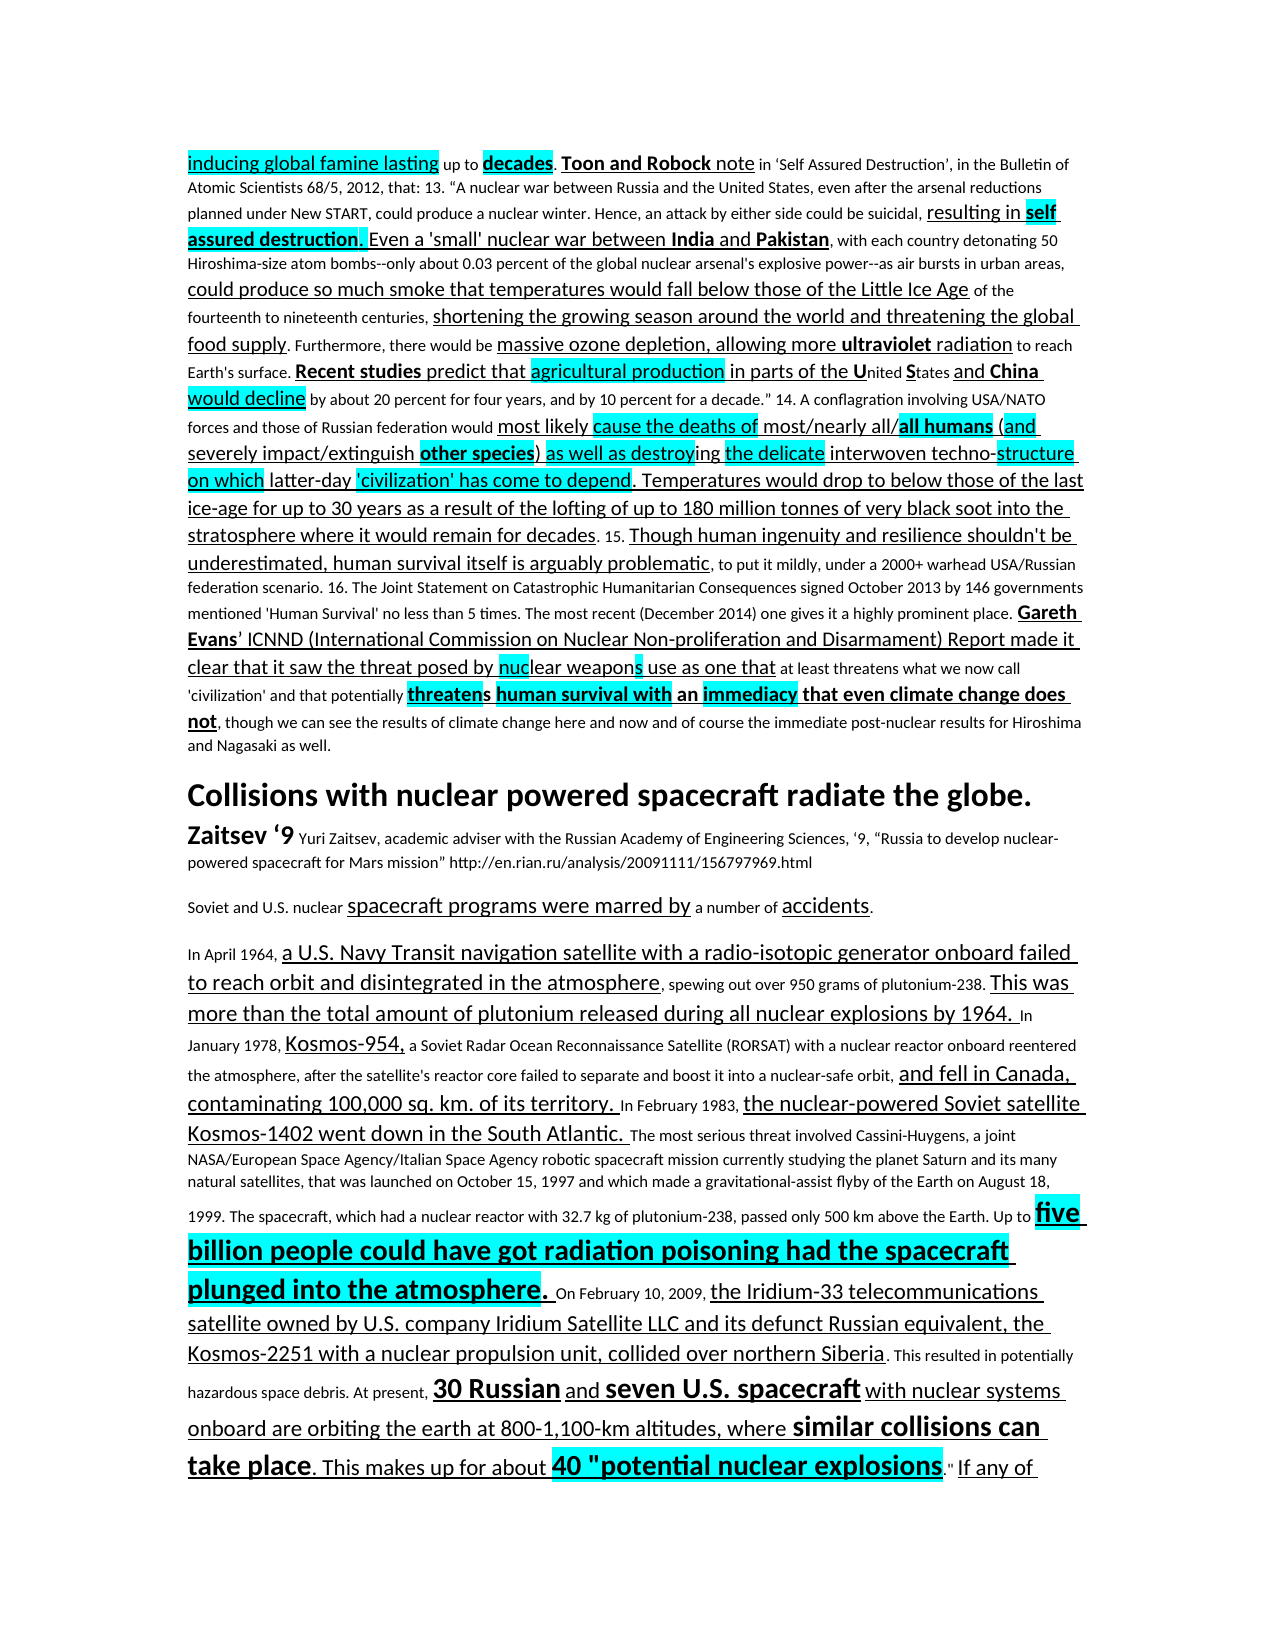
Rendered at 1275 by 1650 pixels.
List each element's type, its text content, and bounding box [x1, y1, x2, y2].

text Zaitsev ‘9 Yuri Zaitsev, academic adviser with the Russian Academy of Engineering Sciences, ‘9, “Russia to develop nuclear-powered spacecraft for Mars mission” http://en.rian.ru/analysis/20091111/156797969.html [187, 818, 1087, 873]
text Soviet and U.S. nuclear spacecraft programs were marred by a number of accidents. [187, 891, 1087, 919]
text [187, 938, 1087, 1482]
subtitle Collisions with nuclear powered spacecraft radiate the globe. [187, 774, 1087, 815]
